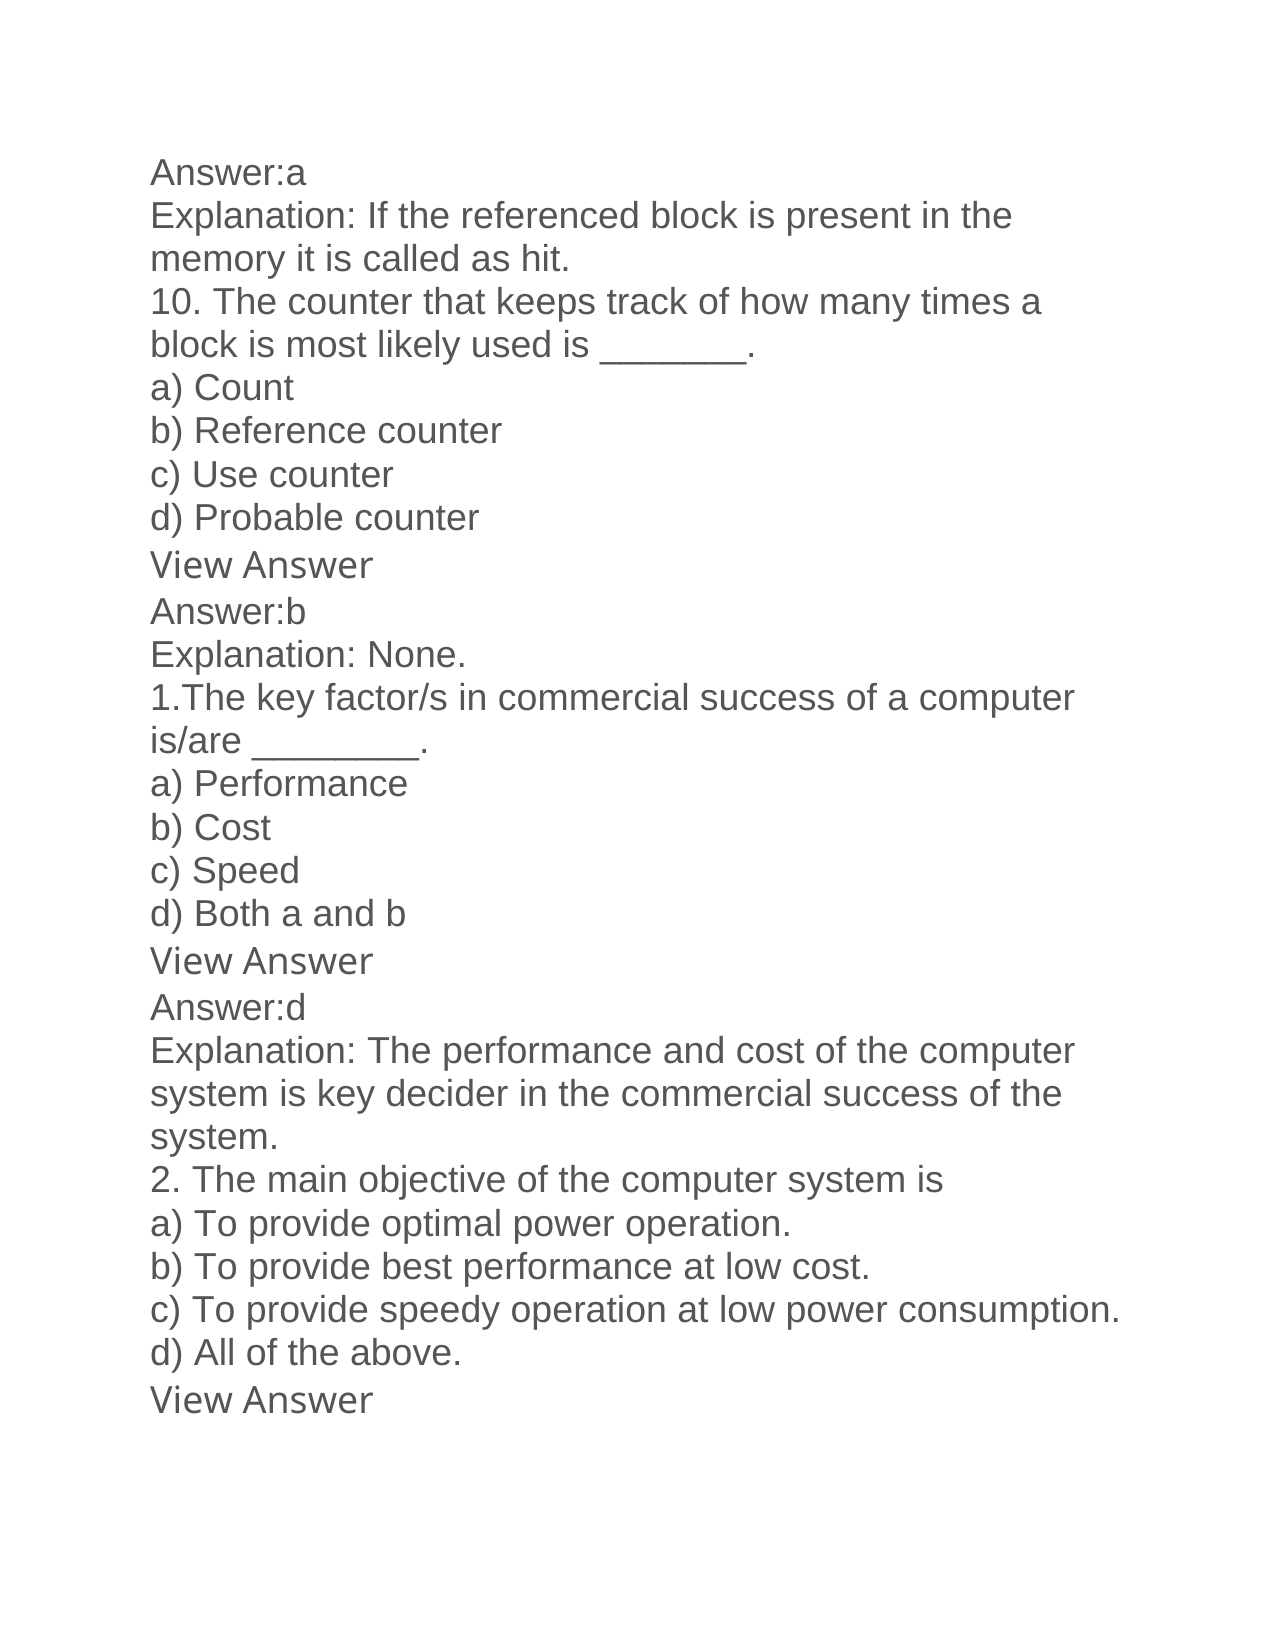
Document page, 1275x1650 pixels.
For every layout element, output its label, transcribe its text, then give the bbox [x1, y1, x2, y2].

text 2. The main objective of the computer system is a) To provide optimal power operation. b) To provide best performance at low cost. c) To provide speedy operation at low power consumption. d) All of the above. View Answer [150, 1158, 1125, 1424]
text Answer:a Explanation: If the referenced block is present in the memory it is called as hit. [150, 150, 1125, 279]
text Answer:d Explanation: The performance and cost of the computer system is key decider in the commercial success of the system. [150, 985, 1125, 1158]
text 1.The key factor/s in commercial success of a computer is/are ________. a) Performance b) Cost c) Speed d) Both a and b View Answer [150, 675, 1125, 985]
text 10. The counter that keeps track of how many times a block is most likely used is _______. a) Count b) Reference counter c) Use counter d) Probable counter View Answer [150, 279, 1125, 589]
text Answer:b Explanation: None. [150, 589, 1125, 675]
